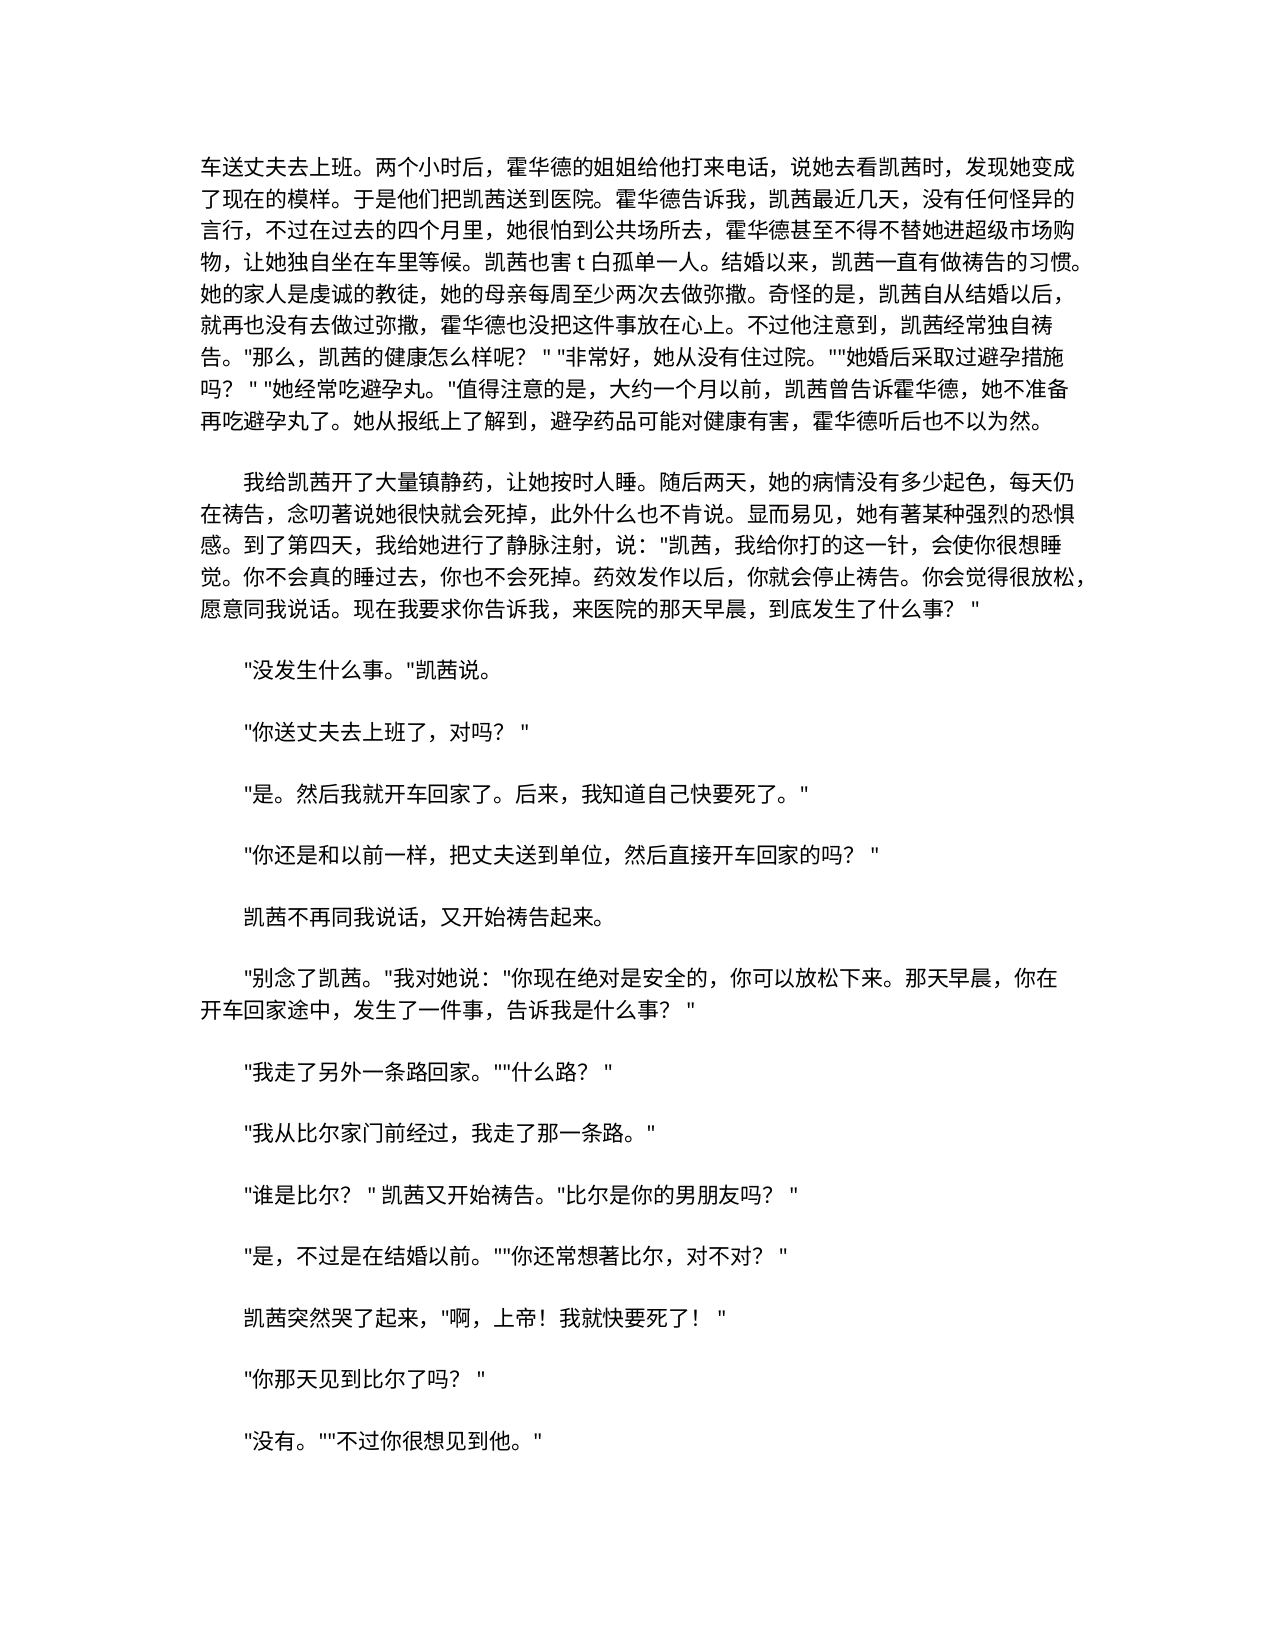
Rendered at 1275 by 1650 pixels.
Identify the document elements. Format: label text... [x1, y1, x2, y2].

text "别念了凯茜。"我对她说："你现在绝对是安全的，你可以放松下来。那天早晨，你在开车回家途中，发生了一件事，告诉我是什么事？ " [200, 961, 1075, 1025]
text "是，不过是在结婚以前。""你还常想著比尔，对不对？ " [200, 1239, 1075, 1271]
text "没发生什么事。"凯茜说。 [200, 653, 1075, 685]
text "我走了另外一条路回家。""什么路？ " [200, 1054, 1075, 1086]
text "你送丈夫去上班了，对吗？ " [200, 715, 1075, 747]
text "是。然后我就开车回家了。后来，我知道自己快要死了。" [200, 777, 1075, 808]
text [200, 150, 1075, 435]
text 我给凯茜开了大量镇静药，让她按时人睡。随后两天，她的病情没有多少起色，每天仍在祷告，念叨著说她很快就会死掉，此外什么也不肯说。显而易见，她有著某种强烈的恐惧感。到了第四天，我给她进行了静脉注射，说："凯茜，我给你打的这一针，会使你很想睡觉。你不会真的睡过去，你也不会死掉。药效发作以后，你就会停止祷告。你会觉得很放松，愿意同我说话。现在我要求你告诉我，来医院的那天早晨，到底发生了什么事？ " [200, 465, 1075, 624]
text "你那天见到比尔了吗？ " [200, 1362, 1075, 1394]
text "你还是和以前一样，把丈夫送到单位，然后直接开车回家的吗？ " [200, 838, 1075, 870]
text 凯茜不再同我说话，又开始祷告起来。 [200, 900, 1075, 931]
text "我从比尔家门前经过，我走了那一条路。" [200, 1116, 1075, 1148]
text "谁是比尔？ " 凯茜又开始祷告。"比尔是你的男朋友吗？ " [200, 1178, 1075, 1209]
text 凯茜突然哭了起来，"啊，上帝！我就快要死了！ " [200, 1301, 1075, 1332]
text "没有。""不过你很想见到他。" [200, 1424, 1075, 1456]
